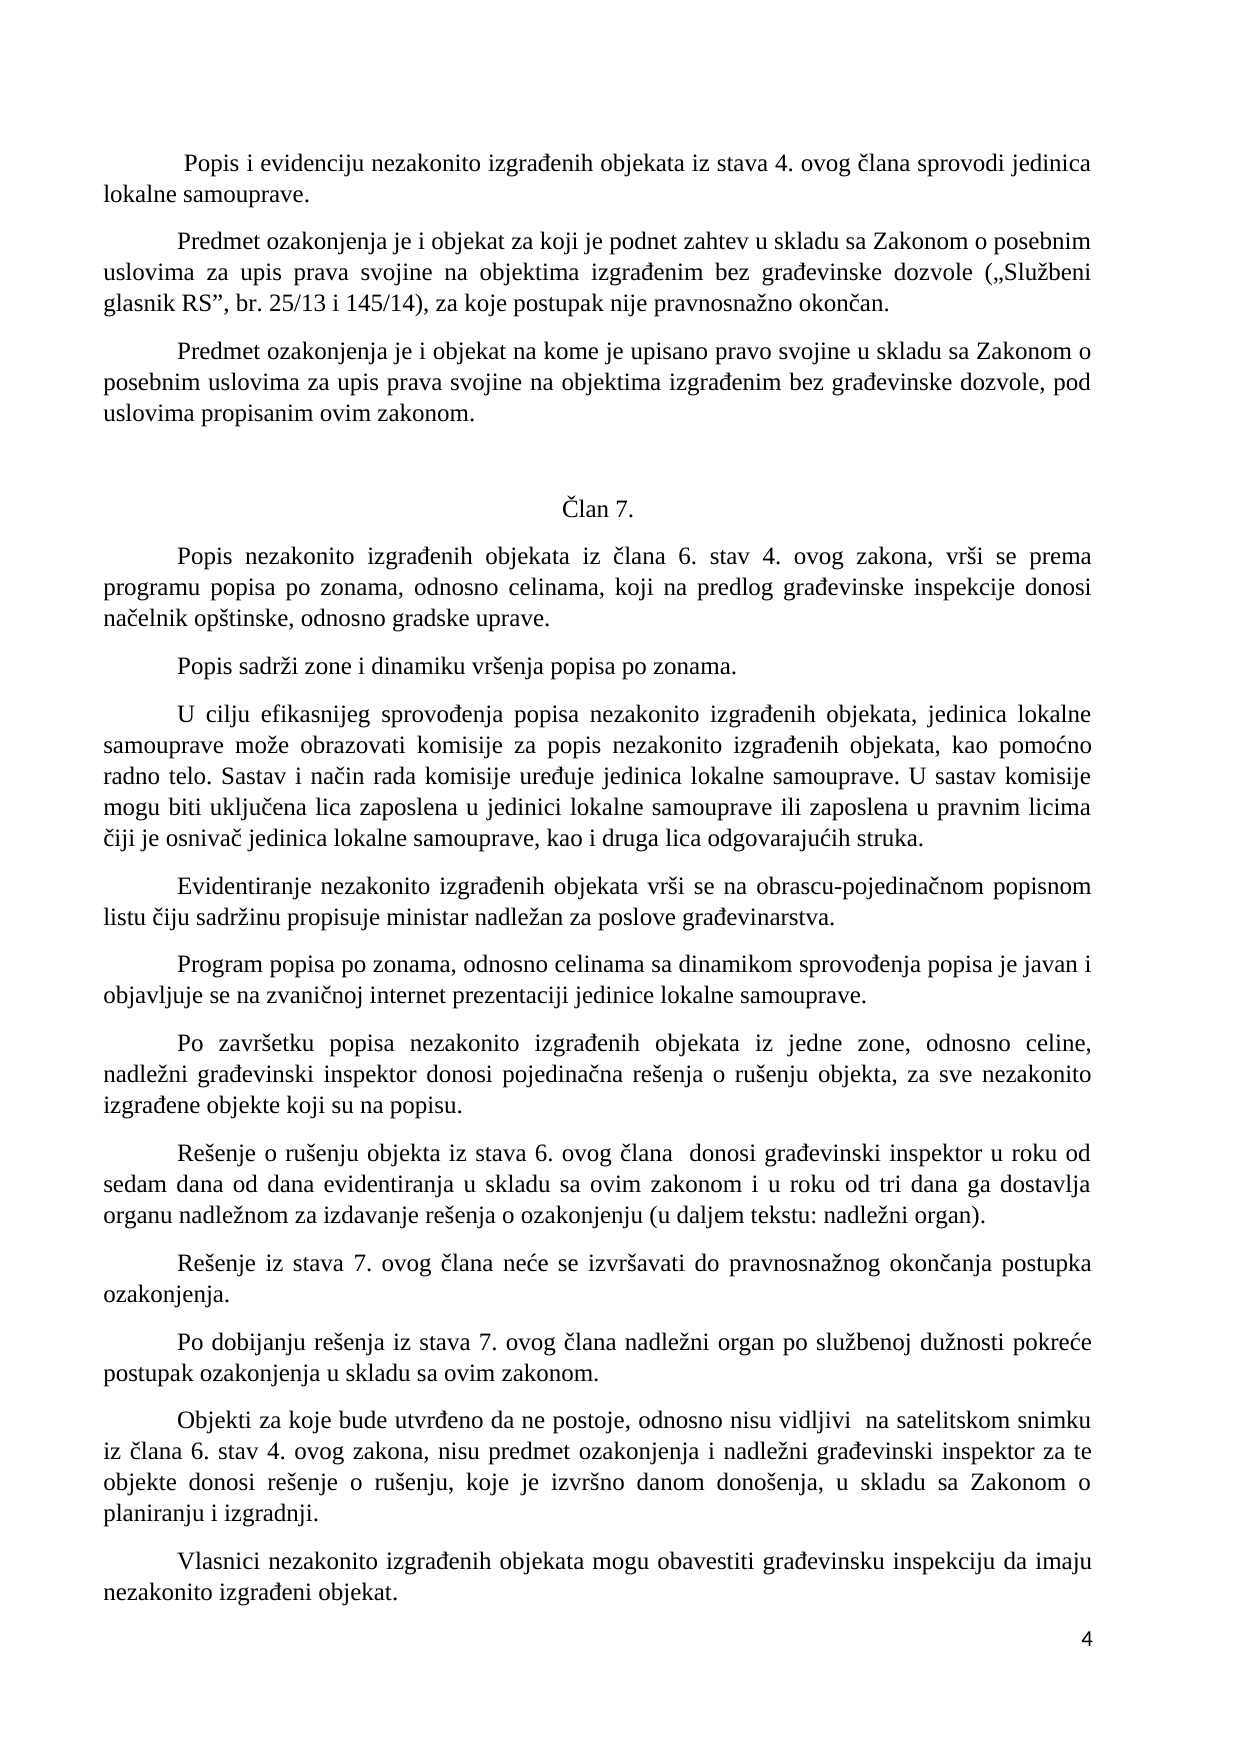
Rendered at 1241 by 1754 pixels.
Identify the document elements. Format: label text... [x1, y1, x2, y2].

text Program popisa po zonama, odnosno celinama sa dinamikom sprovođenja popisa je javan i objavljuje se na zvaničnoj internet prezentaciji jedinice lokalne samouprave. [103, 949, 1093, 1009]
text Objekti za koje bude utvrđeno da ne postoje, odnosno nisu vidljivi na satelitskom snimku iz člana 6. stav 4. ovog zakona, nisu predmet ozakonjenja i nadležni građevinski inspektor za te objekte donosi rešenje o rušenju, koje je izvršno danom donošenja, u skladu sa Zakonom o planiranju i izgradnji. [103, 1405, 1093, 1527]
text Popis nezakonito izgrađenih objekata iz člana 6. stav 4. ovog zakona, vrši se prema programu popisa po zonama, odnosno celinama, koji na predlog građevinske inspekcije donosi načelnik opštinske, odnosno gradske uprave. [103, 541, 1093, 632]
text Evidentiranje nezakonito izgrađenih objekata vrši se na obrascu-pojedinačnom popisnom listu čiju sadržinu propisuje ministar nadležan za poslove građevinarstva. [103, 871, 1093, 931]
text Predmet ozakonjenja je i objekat na kome je upisano pravo svojine u skladu sa Zakonom o posebnim uslovima za upis prava svojine na objektima izgrađenim bez građevinske dozvole, pod uslovima propisanim ovim zakonom. [103, 336, 1093, 427]
text Po dobijanju rešenja iz stava 7. ovog člana nadležni organ po službenoj dužnosti pokreće postupak ozakonjenja u skladu sa ovim zakonom. [103, 1327, 1093, 1386]
text Rešenje o rušenju objekta iz stava 6. ovog člana donosi građevinski inspektor u roku od sedam dana od dana evidentiranja u skladu sa ovim zakonom i u roku od tri dana ga dostavlja organu nadležnom za izdavanje rešenja o ozakonjenju (u daljem tekstu: nadležni organ). [103, 1138, 1093, 1229]
text Po završetku popisa nezakonito izgrađenih objekata iz jedne zone, odnosno celine, nadležni građevinski inspektor donosi pojedinačna rešenja o rušenju objekta, za sve nezakonito izgrađene objekte koji su na popisu. [103, 1028, 1093, 1119]
text Popis i evidenciju nezakonito izgrađenih objekata iz stava 4. ovog člana sprovodi jedinica lokalne samouprave. [103, 148, 1093, 207]
text Popis sadrži zone i dinamiku vršenja popisa po zonama. [103, 651, 1093, 680]
text Rešenje iz stava 7. ovog člana neće se izvršavati do pravnosnažnog okončanja postupka ozakonjenja. [103, 1248, 1093, 1308]
text Član 7. [103, 494, 1093, 522]
text Predmet ozakonjenja je i objekat za koji je podnet zahtev u skladu sa Zakonom o posebnim uslovima za upis prava svojine na objektima izgrađenim bez građevinske dozvole („Službeni glasnik RS”, br. 25/13 i 145/14), za koje postupak nije pravnosnažno okončan. [103, 226, 1093, 317]
text U cilju efikasnijeg sprovođenja popisa nezakonito izgrađenih objekata, jedinica lokalne samouprave može obrazovati komisije za popis nezakonito izgrađenih objekata, kao pomoćno radno telo. Sastav i način rada komisije uređuje jedinica lokalne samouprave. U sastav komisije mogu biti uključena lica zaposlena u jedinici lokalne samouprave ili zaposlena u pravnim licima čiji je osnivač jedinica lokalne samouprave, kao i druga lica odgovarajućih struka. [103, 699, 1093, 852]
text Vlasnici nezakonito izgrađenih objekata mogu obavestiti građevinsku inspekciju da imaju nezakonito izgrađeni objekat. [103, 1546, 1093, 1606]
